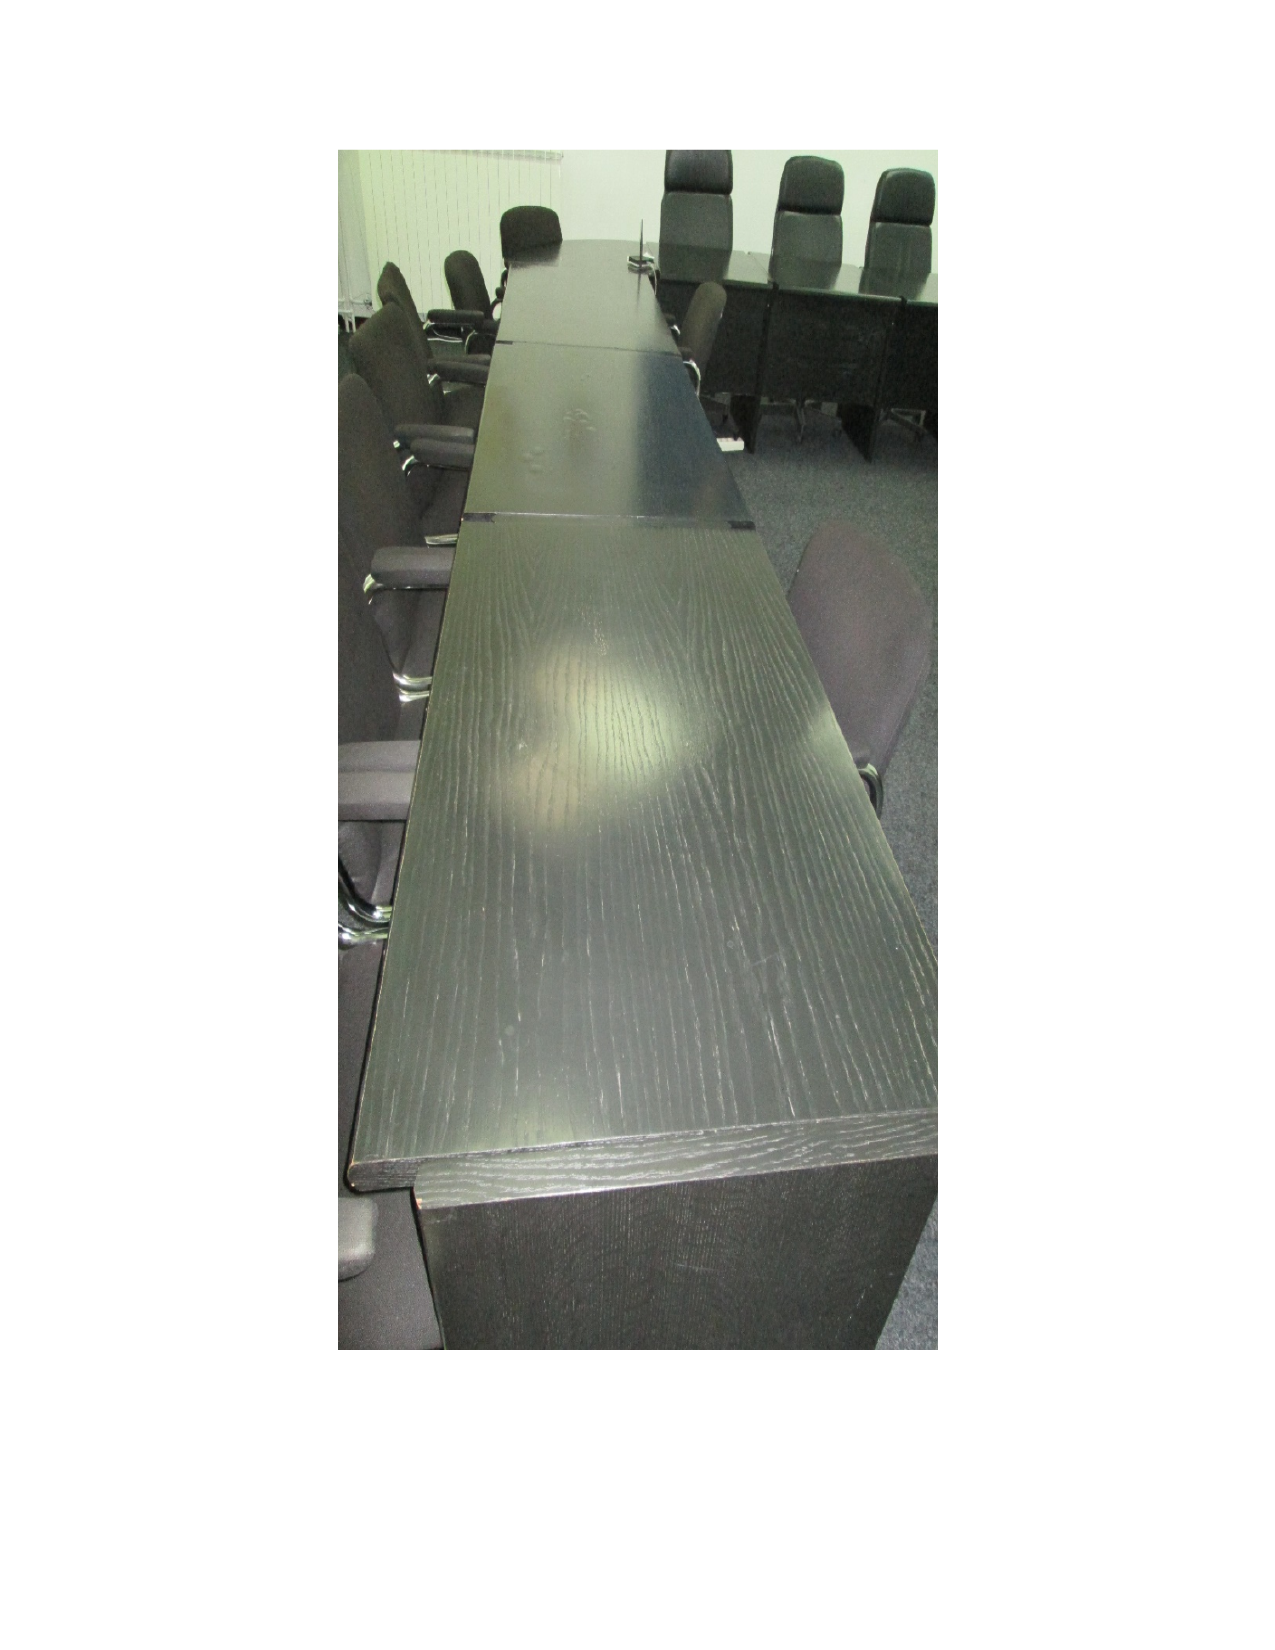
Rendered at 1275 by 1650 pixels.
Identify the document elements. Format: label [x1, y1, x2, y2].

picture [338, 151, 938, 1350]
